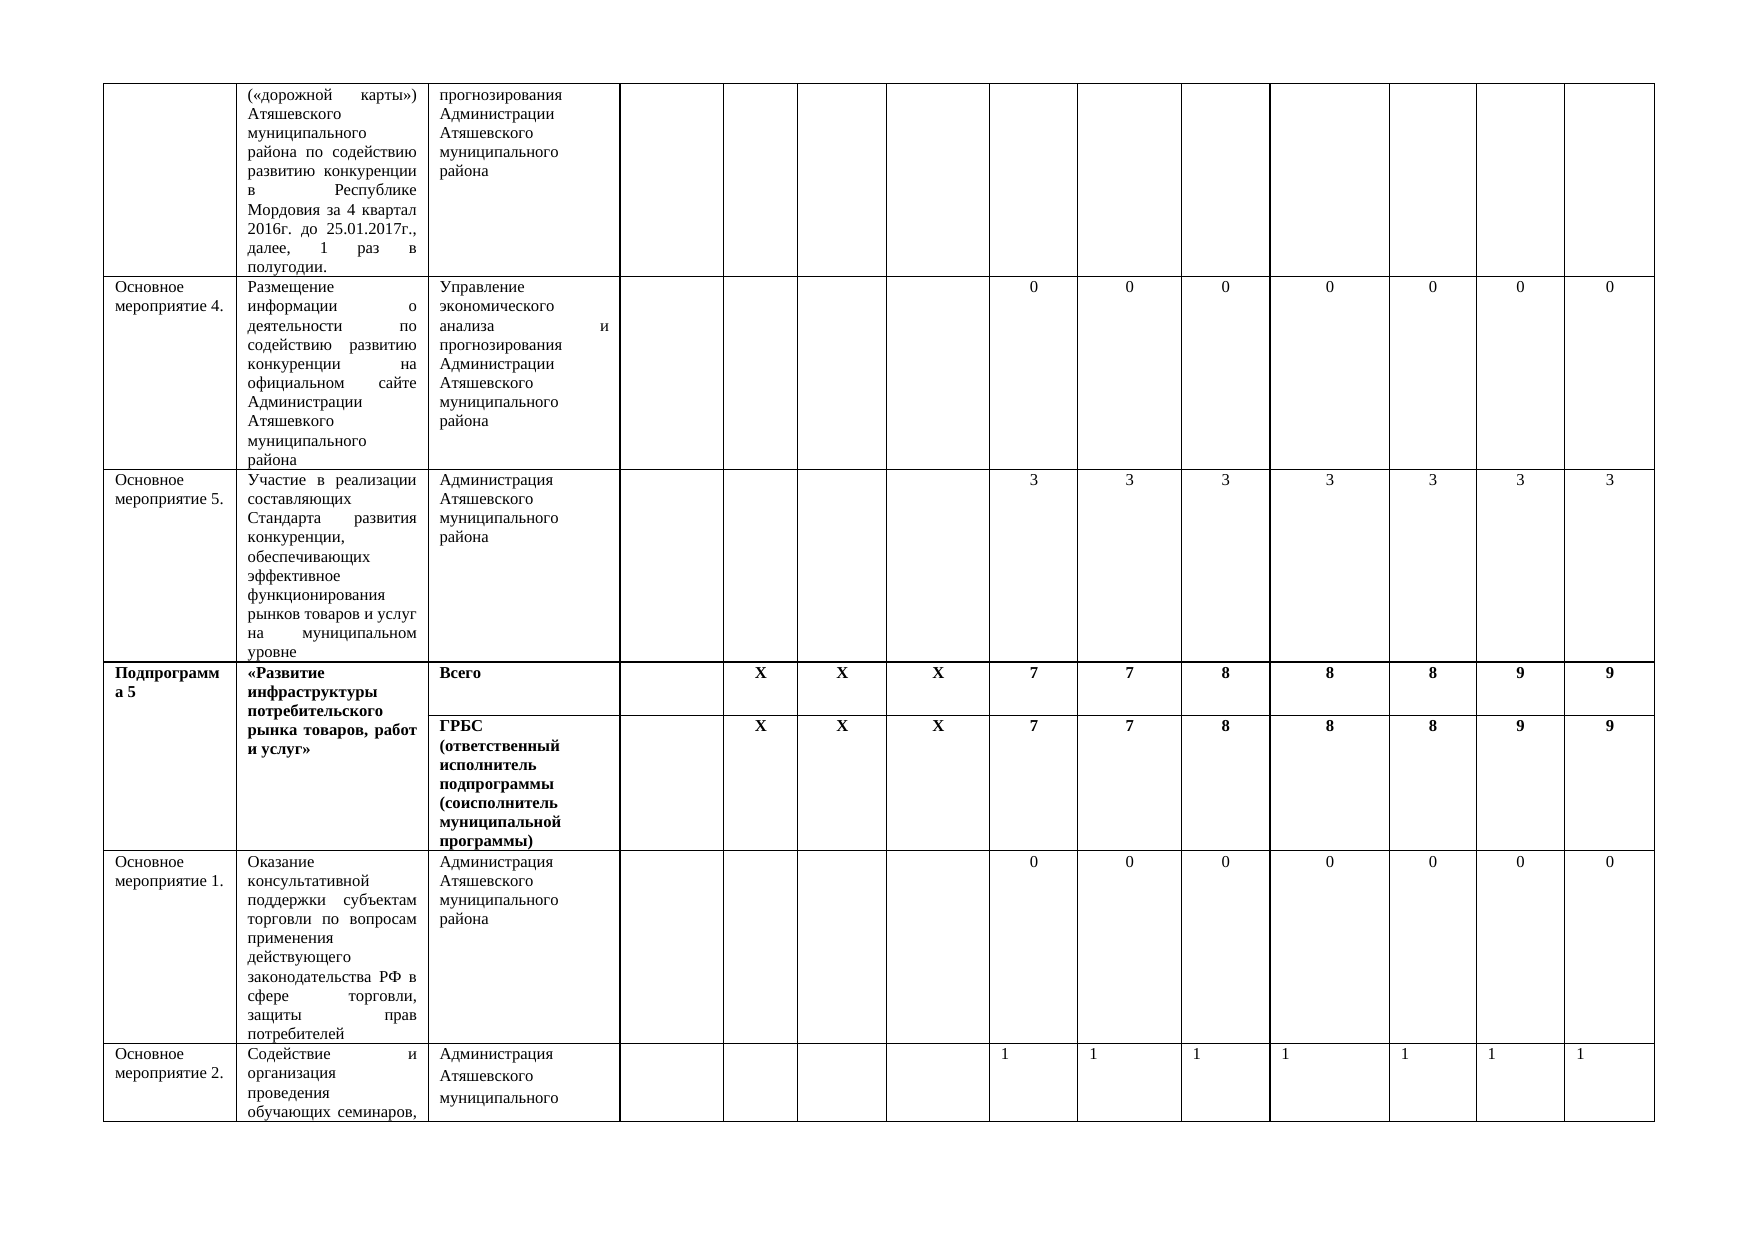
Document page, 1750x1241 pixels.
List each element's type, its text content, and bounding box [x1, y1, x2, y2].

table_cell 7 [990, 663, 1077, 715]
table_cell 0 [990, 277, 1077, 469]
table_cell Основное мероприятие 4. [104, 277, 236, 469]
table_cell 7 [990, 716, 1077, 850]
table_cell 1 [1477, 1044, 1564, 1121]
table_cell 0 [1182, 84, 1269, 276]
table_cell [887, 1044, 989, 1121]
table_cell Основное мероприятие 1. [104, 851, 236, 1043]
table_cell [798, 851, 886, 1043]
table_cell [887, 851, 989, 1043]
table_cell [724, 277, 797, 469]
table_cell X [887, 716, 989, 850]
table_cell 3 [1565, 470, 1654, 661]
table_cell 1 [1078, 1044, 1181, 1121]
table_cell 3 [1078, 470, 1181, 661]
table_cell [104, 1044, 236, 1121]
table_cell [429, 1044, 619, 1121]
table_cell X [724, 663, 797, 715]
table_cell [621, 470, 723, 661]
table_cell 3 [1390, 470, 1476, 661]
table_cell 8 [1182, 663, 1269, 715]
table_cell 0 [1078, 84, 1181, 276]
table_cell Управление экономического анализа и прогнозирования Администрации Атяшевского муниципального района [429, 277, 619, 469]
table_cell 0 [1182, 277, 1269, 469]
table_cell 0 [1271, 277, 1389, 469]
table_cell 8 [1271, 716, 1389, 850]
table_cell Подпрограмма 5 [104, 663, 236, 850]
table_cell Размещение информации о деятельности по содействию развитию конкуренции на официальном сайте Администрации Атяшевкого муниципального района [237, 277, 428, 469]
table_cell 3 [1271, 470, 1389, 661]
table_cell 0 [1565, 277, 1654, 469]
table_cell 0 [1477, 277, 1564, 469]
table_cell 0 [990, 851, 1077, 1043]
table_cell 0 [1271, 84, 1389, 276]
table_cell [429, 84, 619, 276]
table_cell 9 [1565, 663, 1654, 715]
table_cell 0 [1477, 84, 1564, 276]
table_cell [724, 84, 797, 276]
table_cell [887, 470, 989, 661]
table_cell 3 [1477, 470, 1564, 661]
table_cell [621, 663, 723, 715]
table_cell [798, 84, 886, 276]
table_cell 3 [990, 470, 1077, 661]
table_cell [724, 1044, 797, 1121]
table_cell [798, 470, 886, 661]
table_cell X [798, 663, 886, 715]
table_cell Участие в реализации составляющих Стандарта развития конкуренции, обеспечивающих эффективное функционирования рынков товаров и услуг на муниципальном уровне [237, 470, 428, 661]
table_cell 9 [1477, 716, 1564, 850]
table_cell [887, 277, 989, 469]
table_cell [724, 851, 797, 1043]
table_cell X [798, 716, 886, 850]
table_cell 0 [1271, 851, 1389, 1043]
table_cell 1 [990, 1044, 1077, 1121]
table_cell X [887, 663, 989, 715]
table_cell 0 [1182, 851, 1269, 1043]
table_cell 0 [1390, 84, 1476, 276]
table_cell 1 [1271, 1044, 1389, 1121]
table_cell 1 [1182, 1044, 1269, 1121]
table_cell 9 [1477, 663, 1564, 715]
table_cell 0 [1565, 84, 1654, 276]
table_cell 8 [1182, 716, 1269, 850]
table_cell 0 [1078, 851, 1181, 1043]
table_cell Основное мероприятие 5. [104, 470, 236, 661]
table_cell Оказание консультативной поддержки субъектам торговли по вопросам применения действующего законодательства РФ в сфере торговли, защиты прав потребителей [237, 851, 428, 1043]
table_cell [887, 84, 989, 276]
table_cell [621, 1044, 723, 1121]
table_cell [237, 1044, 428, 1121]
table_cell 0 [1390, 277, 1476, 469]
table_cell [237, 84, 428, 276]
table_cell Администрация Атяшевского муниципального района [429, 851, 619, 1043]
table_cell [798, 1044, 886, 1121]
table_cell Администрация Атяшевского муниципального района [429, 470, 619, 661]
table_cell ГРБС (ответственный исполнитель подпрограммы (соисполнитель муниципальной программы) [429, 716, 619, 850]
table_cell [798, 277, 886, 469]
table_cell 7 [1078, 716, 1181, 850]
table_cell [621, 277, 723, 469]
table_cell «Развитие инфраструктуры потребительского рынка товаров, работ и услуг» [237, 663, 428, 850]
table_cell 1 [1390, 1044, 1476, 1121]
table_cell 0 [1390, 851, 1476, 1043]
table_cell 8 [1271, 663, 1389, 715]
table_cell [621, 84, 723, 276]
table_cell 0 [1078, 277, 1181, 469]
table_cell 1 [1565, 1044, 1654, 1121]
table_cell 7 [1078, 663, 1181, 715]
table_cell [621, 716, 723, 850]
table_cell [621, 851, 723, 1043]
table_cell 8 [1390, 716, 1476, 850]
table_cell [104, 84, 236, 276]
table_cell 3 [1182, 470, 1269, 661]
table_cell X [724, 716, 797, 850]
table_cell 8 [1390, 663, 1476, 715]
table_cell [724, 470, 797, 661]
table_cell Всего [429, 663, 619, 715]
table_cell 0 [1565, 851, 1654, 1043]
table_cell 0 [990, 84, 1077, 276]
table_cell 9 [1565, 716, 1654, 850]
table_cell 0 [1477, 851, 1564, 1043]
